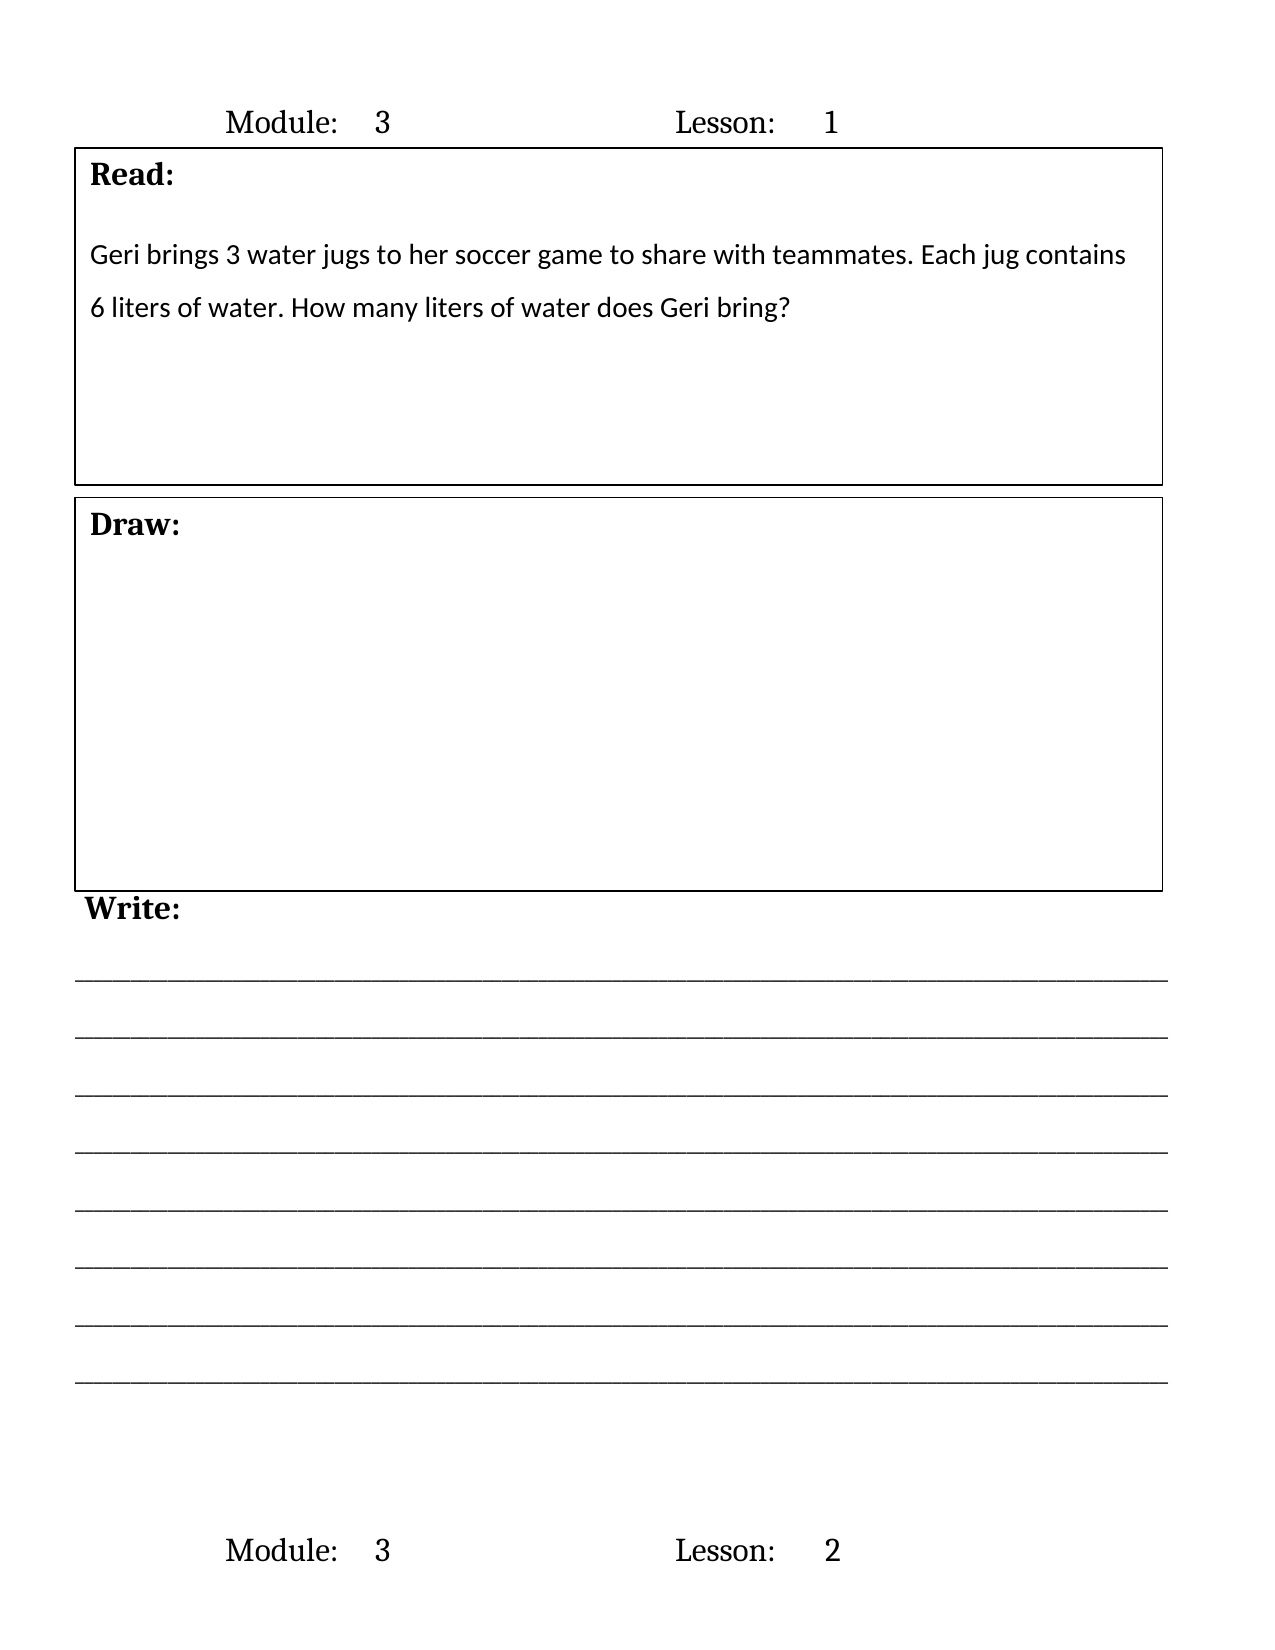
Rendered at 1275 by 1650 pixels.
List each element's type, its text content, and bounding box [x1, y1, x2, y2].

text ______________________________________________________________________________________________________________________ [75, 1072, 1200, 1100]
text ______________________________________________________________________________________________________________________ [75, 1244, 1200, 1273]
text ______________________________________________________________________________________________________________________ [75, 1187, 1200, 1215]
text ______________________________________________________________________________________________________________________ [75, 1359, 1200, 1388]
text Module: 3 Lesson: 1 [75, 104, 1200, 142]
text ______________________________________________________________________________________________________________________ [75, 1014, 1200, 1043]
text ______________________________________________________________________________________________________________________ [75, 1129, 1200, 1158]
text Write: [84, 889, 1200, 928]
text Module: 3 Lesson: 2 [75, 1532, 1200, 1570]
text ______________________________________________________________________________________________________________________ [75, 1302, 1200, 1330]
text ______________________________________________________________________________________________________________________ [75, 957, 1200, 985]
